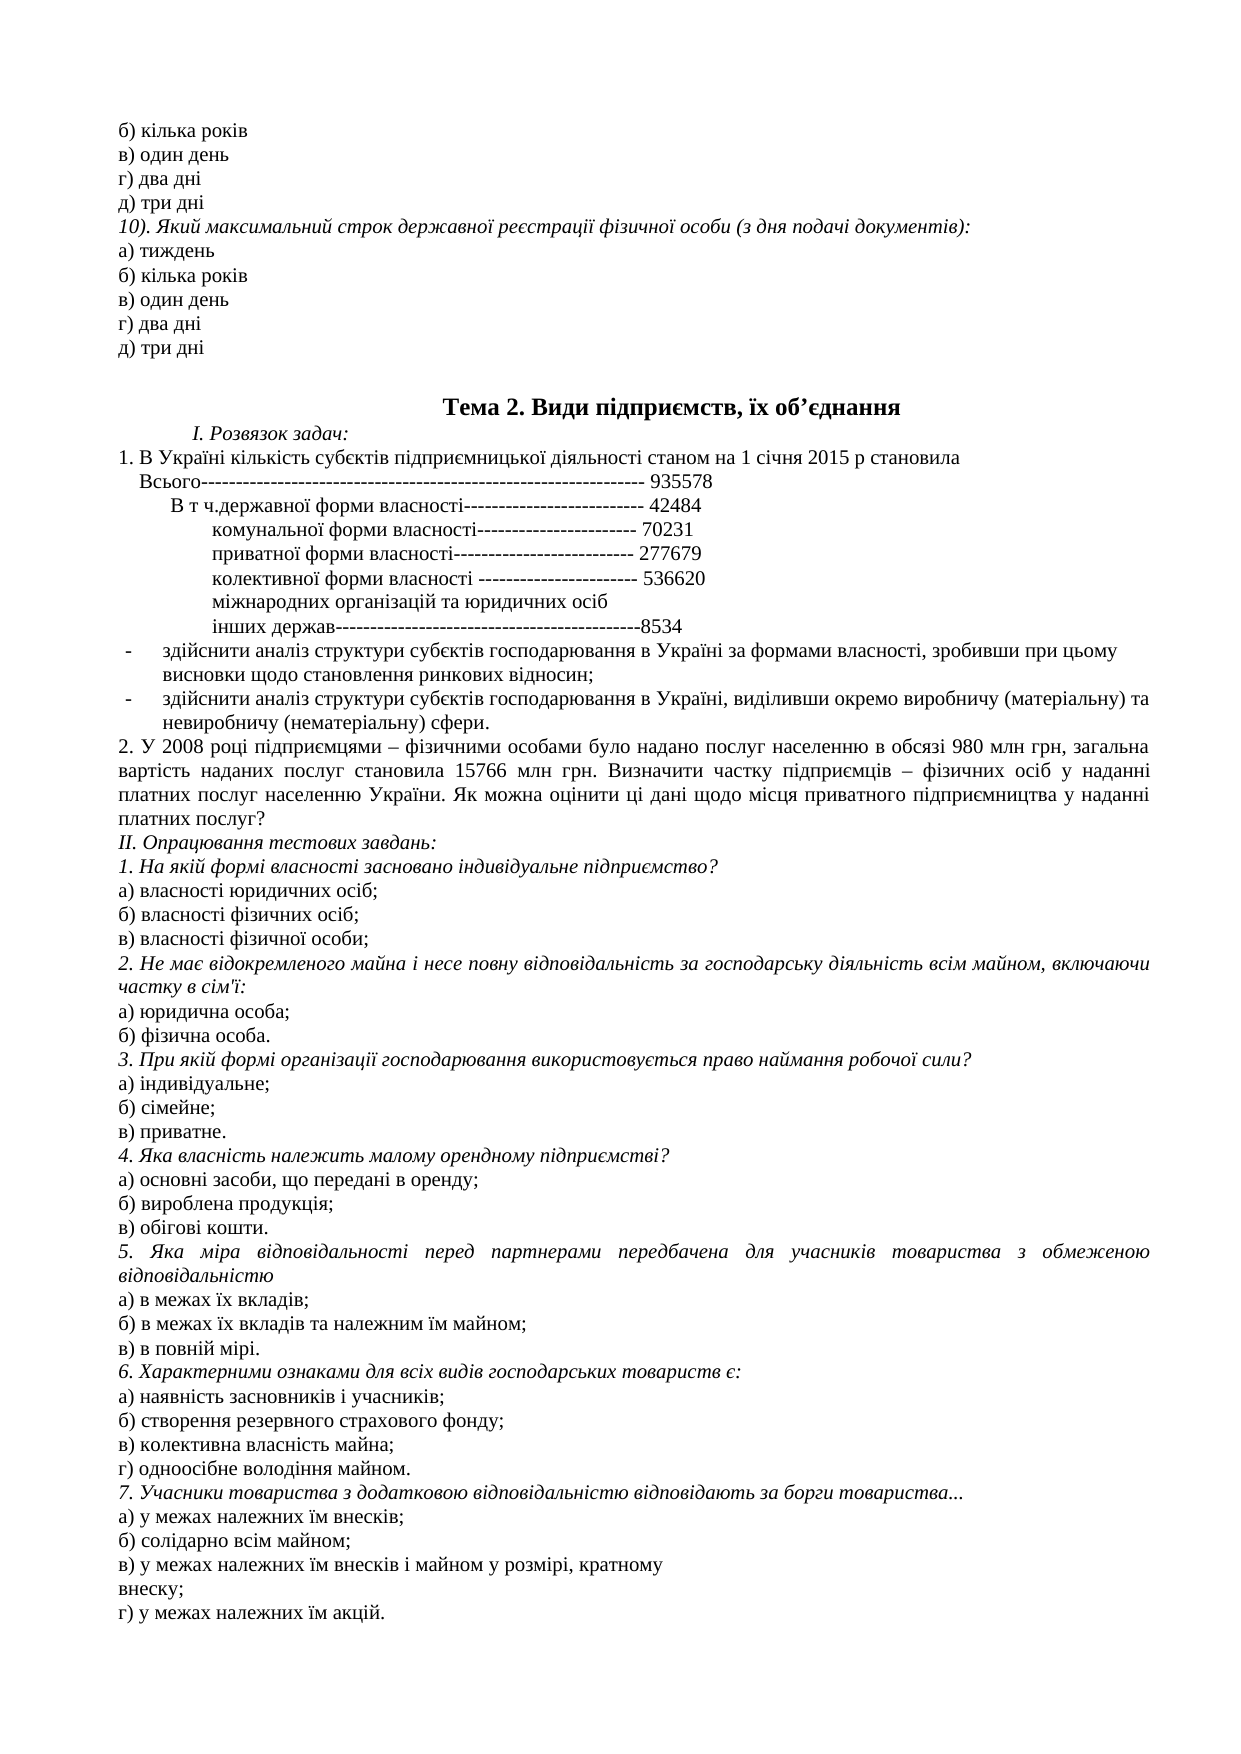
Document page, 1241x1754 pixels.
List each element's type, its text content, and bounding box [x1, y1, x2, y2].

text г) два дні [118, 166, 1152, 190]
list здійснити аналіз структури субєктів господарювання в Україні, виділивши окремо виробничу (матеріальну) та невиробничу (нематеріальну) сфери. [125, 686, 1152, 734]
text д) три дні [118, 190, 1152, 214]
text б) кілька років [118, 262, 1152, 287]
text ІІ. Опрацювання тестових завдань: [118, 830, 1152, 854]
text в) один день [118, 142, 1152, 166]
text міжнародних організацій та юридичних осіб [118, 589, 1152, 613]
text б) солідарно всім майном; [118, 1528, 1152, 1552]
text в) колективна власність майна; [118, 1432, 1152, 1456]
text б) власності фізичних осіб; [118, 902, 1152, 926]
text г) у межах належних їм акцій. [118, 1600, 1152, 1624]
text б) створення резервного страхового фонду; [118, 1408, 1152, 1432]
text в) приватне. [118, 1119, 1152, 1143]
text б) фізична особа. [118, 1023, 1152, 1047]
text 1. В Україні кількість субєктів підприємницької діяльності станом на 1 січня 2015 р становила [118, 445, 1152, 469]
text 7. Учасники товариства з додатковою відповідальністю відповідають за борги товариства... [118, 1480, 1152, 1504]
text а) основні засоби, що передані в оренду; [118, 1167, 1152, 1191]
text в) у межах належних їм внесків і майном у розмірі, кратному [118, 1552, 1152, 1576]
text а) власності юридичних осіб; [118, 878, 1152, 902]
text а) юридична особа; [118, 998, 1152, 1023]
text в) власності фізичної особи; [118, 926, 1152, 950]
text 6. Характерними ознаками для всіх видів господарських товариств є: [118, 1359, 1152, 1383]
text Тема 2. Види підприємств, їх об’єднання [118, 392, 1152, 421]
text д) три дні [118, 335, 1152, 359]
text приватної форми власності-------------------------- 277679 [118, 541, 1152, 565]
text інших держав--------------------------------------------8534 [118, 613, 1152, 638]
text г) одноосібне володіння майном. [118, 1456, 1152, 1480]
text б) в межах їх вкладів та належним їм майном; [118, 1311, 1152, 1335]
text 2. Не має відокремленого майна і несе повну відповідальність за господарську діяльність всім майном, включаючи частку в сім'ї: [118, 950, 1152, 998]
text колективної форми власності ----------------------- 536620 [118, 565, 1152, 589]
text 2. У 2008 році підприємцями – фізичними особами було надано послуг населенню в обсязі 980 млн грн, загальна вартість наданих послуг становила 15766 млн грн. Визначити частку підприємців – фізичних осіб у наданні платних послуг населенню України. Як можна оцінити ці дані щодо місця приватного підприємництва у наданні платних послуг? [118, 734, 1152, 830]
text б) кілька років [118, 118, 1152, 142]
text а) наявність засновників і учасників; [118, 1383, 1152, 1408]
text 10). Який максимальний строк державної реєстрації фізичної особи (з дня подачі документів): [118, 214, 1152, 238]
text г) два дні [118, 311, 1152, 335]
list здійснити аналіз структури субєктів господарювання в Україні за формами власності, зробивши при цьому висновки щодо становлення ринкових відносин; [125, 638, 1152, 686]
text а) в межах їх вкладів; [118, 1287, 1152, 1311]
text 4. Яка власність належить малому орендному підприємстві? [118, 1143, 1152, 1167]
text 3. При якій формі організації господарювання використовується право наймання робочої сили? [118, 1047, 1152, 1071]
text б) вироблена продукція; [118, 1191, 1152, 1215]
text внеску; [118, 1576, 1152, 1600]
text І. Розвязок задач: [118, 421, 1152, 445]
text В т ч.державної форми власності-------------------------- 42484 [118, 493, 1152, 517]
text 1. На якій формі власності засновано індивідуальне підприємство? [118, 854, 1152, 878]
text в) один день [118, 287, 1152, 311]
text а) тиждень [118, 238, 1152, 262]
text а) індивідуальне; [118, 1071, 1152, 1095]
text 5. Яка міра відповідальності перед партнерами передбачена для учасників товариства з обмеженою відповідальністю [118, 1239, 1152, 1287]
text в) обігові кошти. [118, 1215, 1152, 1239]
text б) сімейне; [118, 1095, 1152, 1119]
text Всього---------------------------------------------------------------- 935578 [118, 469, 1152, 493]
text комунальної форми власності----------------------- 70231 [118, 517, 1152, 541]
text а) у межах належних їм внесків; [118, 1504, 1152, 1528]
text в) в повній мірі. [118, 1335, 1152, 1359]
